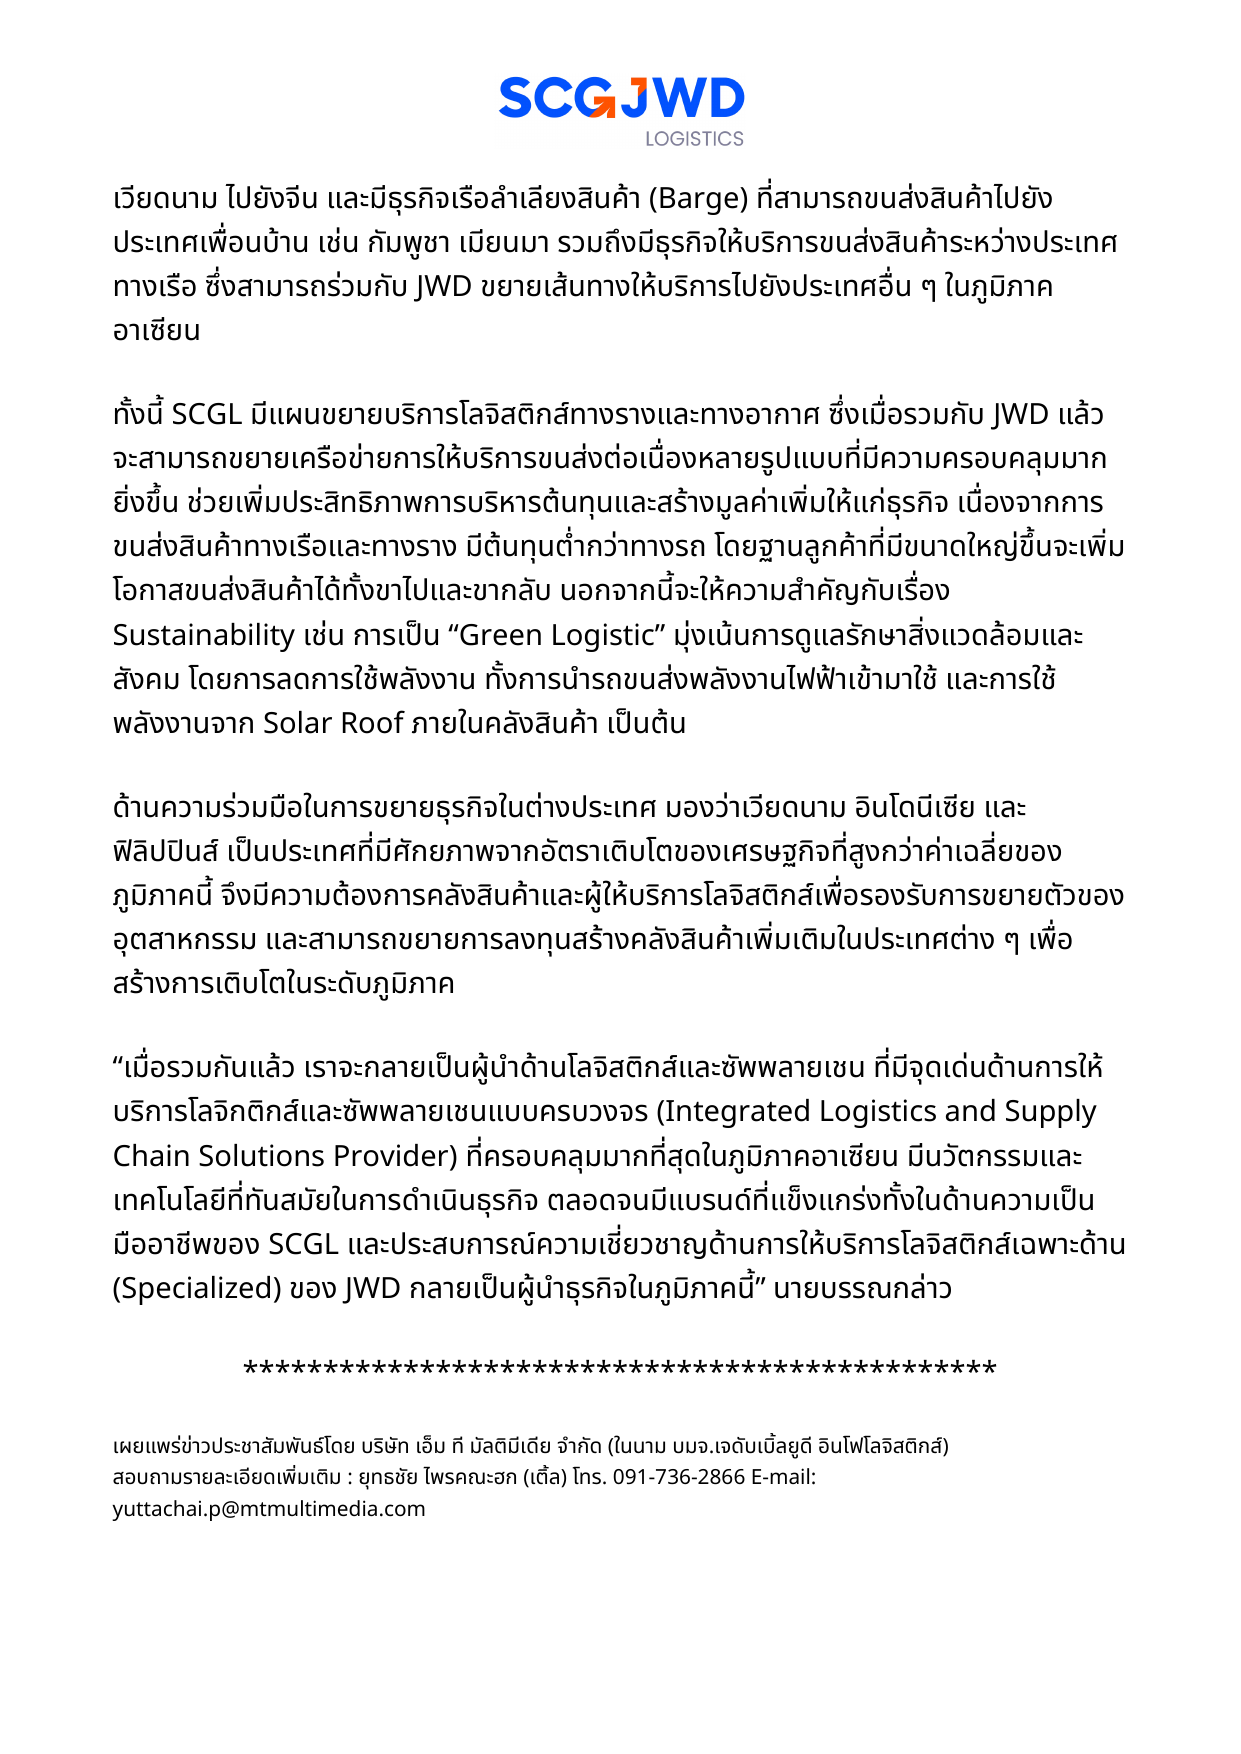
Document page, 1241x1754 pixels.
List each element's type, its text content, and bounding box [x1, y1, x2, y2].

text ด้านความร่วมมือในการขยายธุรกิจในต่างประเทศ มองว่าเวียดนาม อินโดนีเซีย และฟิลิปปินส์ เป็นประเทศที่มีศักยภาพจากอัตราเติบโตของเศรษฐกิจที่สูงกว่าค่าเฉลี่ยของภูมิภาคนี้ จึงมีความต้องการคลังสินค้าและผู้ให้บริการโลจิสติกส์เพื่อรองรับการขยายตัวของอุตสาหกรรม และสามารถขยายการลงทุนสร้างคลังสินค้าเพิ่มเติมในประเทศต่าง ๆ เพื่อสร้างการเติบโตในระดับภูมิภาค [112, 786, 1128, 1007]
text สอบถามรายละเอียดเพิ่มเติม : ยุทธชัย ไพรคณะฮก (เติ้ล) โทร. 091-736-2866 E-mail: yuttachai.p@mtmultimedia.com [112, 1462, 1128, 1522]
text ทั้งนี้ SCGL มีแผนขยายบริการโลจิสติกส์ทางรางและทางอากาศ ซึ่งเมื่อรวมกับ JWD แล้ว จะสามารถขยายเครือข่ายการให้บริการขนส่งต่อเนื่องหลายรูปแบบที่มีความครอบคลุมมากยิ่งขึ้น ช่วยเพิ่มประสิทธิภาพการบริหารต้นทุนและสร้างมูลค่าเพิ่มให้แก่ธุรกิจ เนื่องจากการขนส่งสินค้าทางเรือและทางราง มีต้นทุนต่ำกว่าทางรถ โดยฐานลูกค้าที่มีขนาดใหญ่ขึ้นจะเพิ่มโอกาสขนส่งสินค้าได้ทั้งขาไปและขากลับ นอกจากนี้จะให้ความสำคัญกับเรื่อง Sustainability เช่น การเป็น “Green Logistic” มุ่งเน้นการดูแลรักษาสิ่งแวดล้อมและสังคม โดยการลดการใช้พลังงาน ทั้งการนำรถขนส่งพลังงานไฟฟ้าเข้ามาใช้ และการใช้พลังงานจาก Solar Roof ภายในคลังสินค้า เป็นต้น [112, 393, 1128, 747]
text *********************************************** [112, 1351, 1128, 1391]
text เผยแพร่ข่าวประชาสัมพันธ์โดย บริษัท เอ็ม ที มัลติมีเดีย จำกัด (ในนาม บมจ.เจดับเบิ้ลยูดี อินโฟโลจิสติกส์) [112, 1431, 1128, 1462]
text “เมื่อรวมกันแล้ว เราจะกลายเป็นผู้นำด้านโลจิสติกส์และซัพพลายเชน ที่มีจุดเด่นด้านการให้บริการโลจิกติกส์และซัพพลายเชนแบบครบวงจร (Integrated Logistics and Supply Chain Solutions Provider) ที่ครอบคลุมมากที่สุดในภูมิภาคอาเซียน มีนวัตกรรมและเทคโนโลยีที่ทันสมัยในการดำเนินธุรกิจ ตลอดจนมีแบรนด์ที่แข็งแกร่งทั้งในด้านความเป็นมืออาชีพของ SCGL และประสบการณ์ความเชี่ยวชาญด้านการให้บริการโลจิสติกส์เฉพาะด้าน (Specialized) ของ JWD กลายเป็นผู้นำธุรกิจในภูมิภาคนี้” นายบรรณกล่าว [112, 1046, 1128, 1312]
picture [493, 73, 747, 149]
